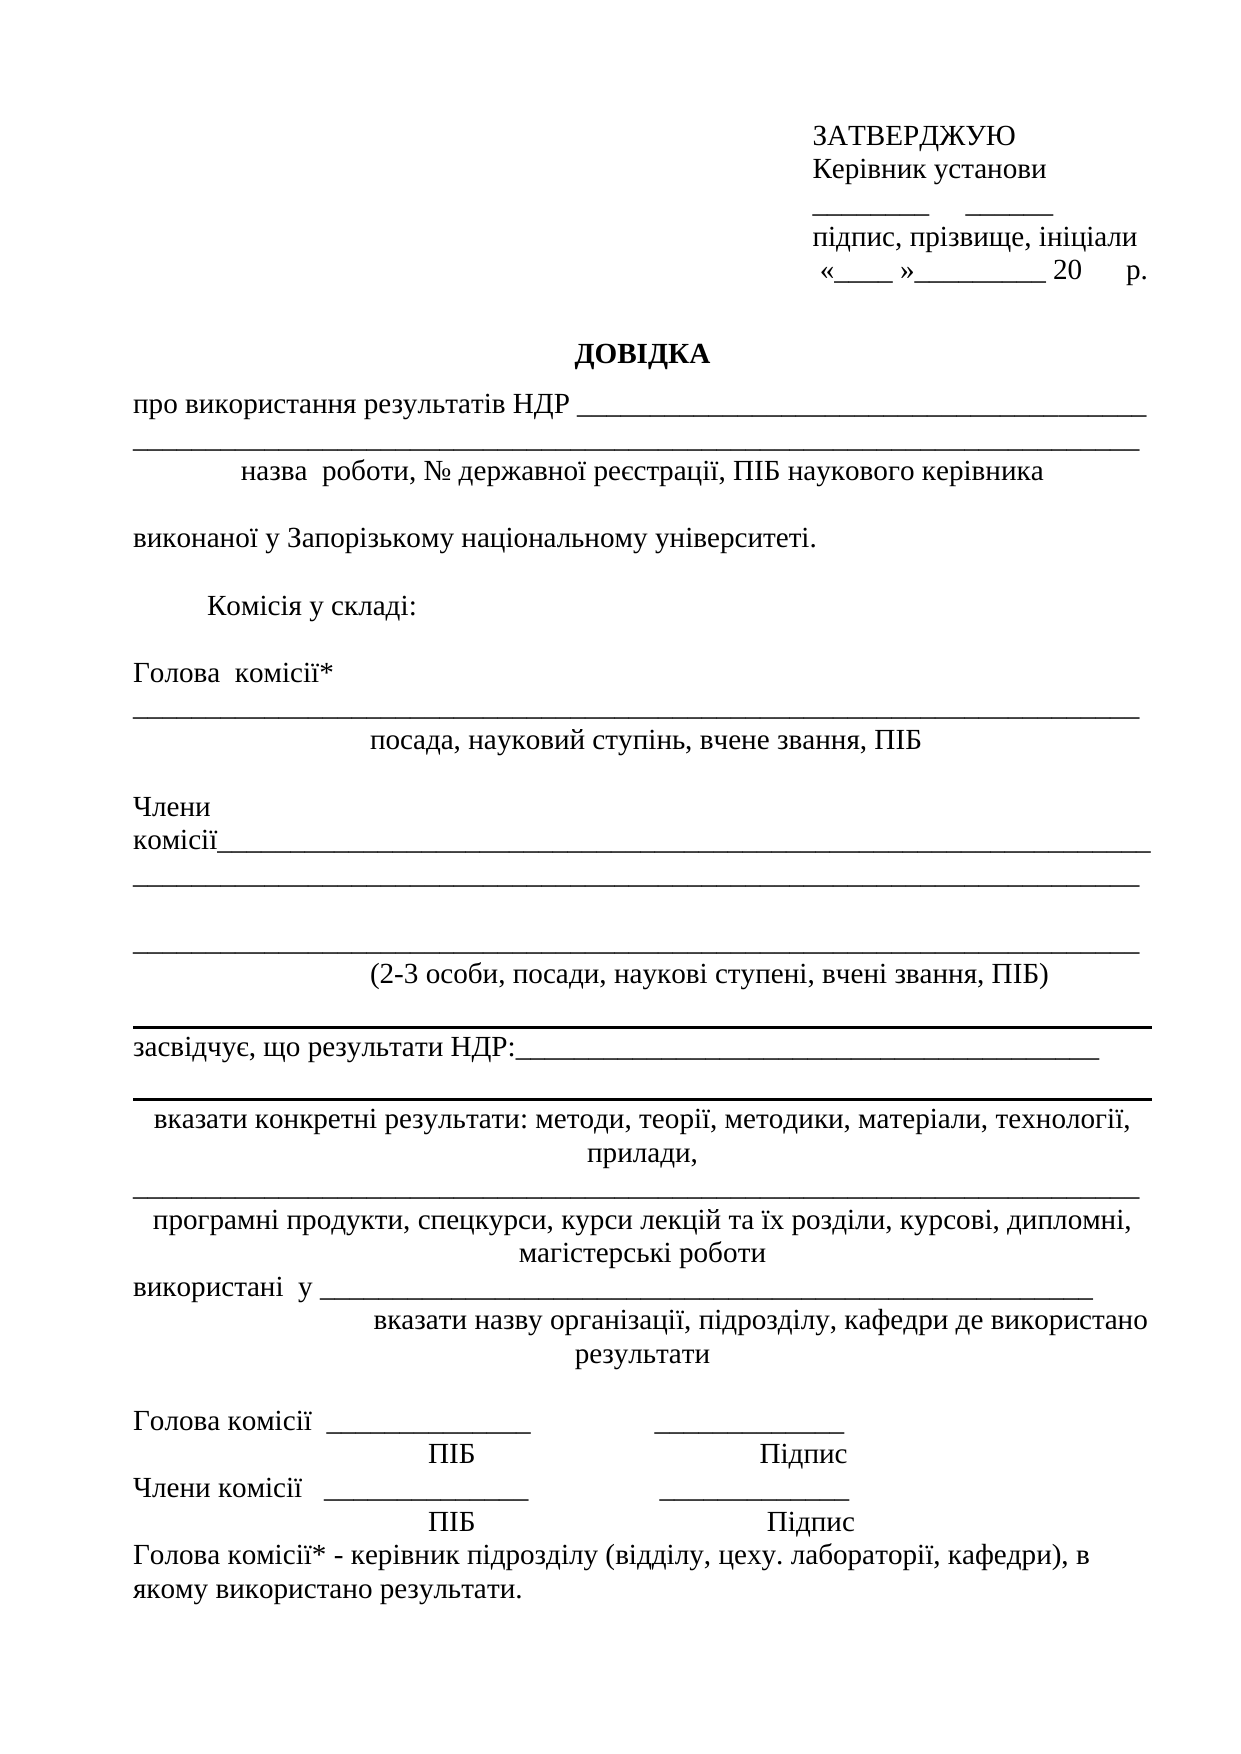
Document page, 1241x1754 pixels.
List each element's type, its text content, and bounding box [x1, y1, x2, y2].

text «____ »_________ 20 р. [133, 252, 1152, 286]
text Керівник установи [133, 152, 1152, 185]
text Голова комісії* - керівник підрозділу (відділу, цеху. лабораторії, кафедри), в якому використано результати. [133, 1537, 1152, 1604]
text Комісія у складі: [133, 588, 1152, 621]
text Голова комісії ______________ _____________ [133, 1403, 1152, 1437]
text ________ ______ [812, 185, 1152, 219]
text посада, науковий ступінь, вчене звання, ПІБ [133, 722, 1152, 755]
text програмні продукти, спецкурси, курси лекцій та їх розділи, курсові, дипломні, магістерські роботи [133, 1202, 1152, 1269]
text вказати назву організації, підрозділу, кафедри де використано результати [133, 1302, 1152, 1369]
text вказати конкретні результати: методи, теорії, методики, матеріали, технології, прилади, [133, 1101, 1152, 1168]
text _____________________________________________________________________ [133, 688, 1152, 722]
text Голова комісії* [133, 655, 1152, 688]
text про використання результатів НДР _______________________________________ [133, 386, 1152, 420]
text Члени комісії________________________________________________________________ _____________________________________________________________________ [133, 789, 1152, 889]
text _____________________________________________________________________ [133, 1168, 1152, 1202]
text ПІБ Підпис [133, 1437, 1152, 1470]
text ДОВІДКА [133, 336, 1152, 370]
text _____________________________________________________________________ [133, 923, 1152, 957]
text назва роботи, № державної реєстрації, ПІБ наукового керівника [133, 453, 1152, 487]
text Члени комісії ______________ _____________ [133, 1470, 1152, 1504]
text ПІБ Підпис [133, 1504, 1152, 1537]
text (2-3 особи, посади, наукові ступені, вчені звання, ПІБ) [133, 957, 1152, 990]
text використані у _____________________________________________________ [133, 1269, 1152, 1302]
text підпис, прізвище, ініціали [133, 219, 1152, 252]
text засвідчує, що результати НДР:________________________________________ [133, 1029, 1152, 1062]
text виконаної у Запорізькому національному університеті. [133, 521, 1152, 554]
text ЗАТВЕРДЖУЮ [575, 118, 1152, 152]
text _____________________________________________________________________ [133, 420, 1152, 453]
